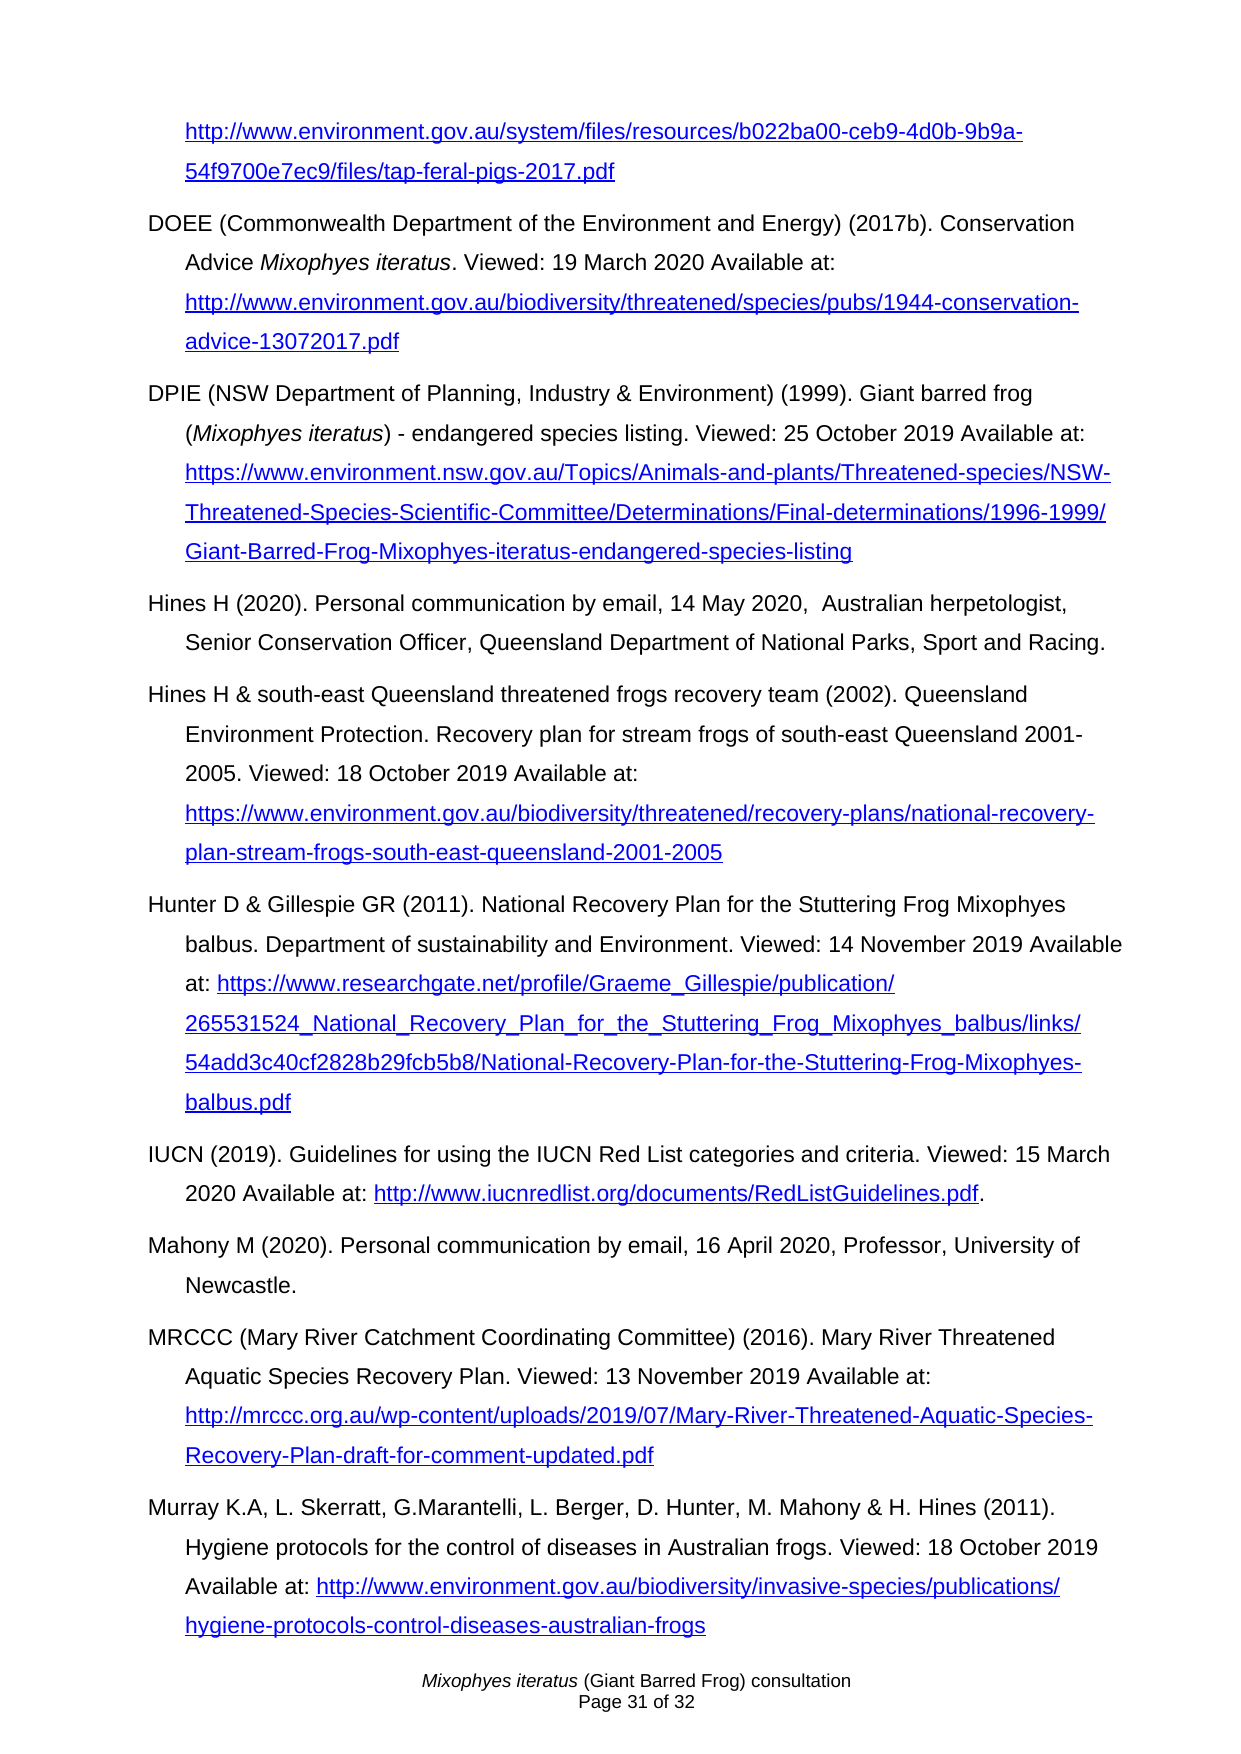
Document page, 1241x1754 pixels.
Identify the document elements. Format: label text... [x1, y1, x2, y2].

text IUCN (2019). Guidelines for using the IUCN Red List categories and criteria. Viewed: 15 March 2020 Available at: http://www.iucnredlist.org/documents/RedListGuidelines.pdf. [148, 1141, 1125, 1206]
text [148, 118, 1125, 184]
text Hines H (2020). Personal communication by email, 14 May 2020, Australian herpetologist, Senior Conservation Officer, Queensland Department of National Parks, Sport and Racing. [148, 590, 1125, 656]
text DOEE (Commonwealth Department of the Environment and Energy) (2017b). Conservation Advice Mixophyes iteratus. Viewed: 19 March 2020 Available at: http://www.environment.gov.au/biodiversity/threatened/species/pubs/1944-conservation-advice-13072017.pdf [148, 209, 1125, 354]
text Hunter D & Gillespie GR (2011). National Recovery Plan for the Stuttering Frog Mixophyes balbus. Department of sustainability and Environment. Viewed: 14 November 2019 Available at: https://www.researchgate.net/profile/Graeme_Gillespie/publication/265531524_National_Recovery_Plan_for_the_Stuttering_Frog_Mixophyes_balbus/links/54add3c40cf2828b29fcb5b8/National-Recovery-Plan-for-the-Stuttering-Frog-Mixophyes-balbus.pdf [148, 891, 1125, 1115]
text MRCCC (Mary River Catchment Coordinating Committee) (2016). Mary River Threatened Aquatic Species Recovery Plan. Viewed: 13 November 2019 Available at: http://mrccc.org.au/wp-content/uploads/2019/07/Mary-River-Threatened-Aquatic-Species-Recovery-Plan-draft-for-comment-updated.pdf [148, 1323, 1125, 1468]
text Murray K.A, L. Skerratt, G.Marantelli, L. Berger, D. Hunter, M. Mahony & H. Hines (2011). Hygiene protocols for the control of diseases in Australian frogs. Viewed: 18 October 2019 Available at: http://www.environment.gov.au/biodiversity/invasive-species/publications/hygiene-protocols-control-diseases-australian-frogs [148, 1494, 1125, 1639]
text Hines H & south-east Queensland threatened frogs recovery team (2002). Queensland Environment Protection. Recovery plan for stream frogs of south-east Queensland 2001-2005. Viewed: 18 October 2019 Available at: https://www.environment.gov.au/biodiversity/threatened/recovery-plans/national-recovery-plan-stream-frogs-south-east-queensland-2001-2005 [148, 681, 1125, 866]
text Mahony M (2020). Personal communication by email, 16 April 2020, Professor, University of Newcastle. [148, 1232, 1125, 1298]
text DPIE (NSW Department of Planning, Industry & Environment) (1999). Giant barred frog (Mixophyes iteratus) - endangered species listing. Viewed: 25 October 2019 Available at: https://www.environment.nsw.gov.au/Topics/Animals-and-plants/Threatened-species/NSW-Threatened-Species-Scientific-Committee/Determinations/Final-determinations/1996-1999/Giant-Barred-Frog-Mixophyes-iteratus-endangered-species-listing [148, 380, 1125, 564]
